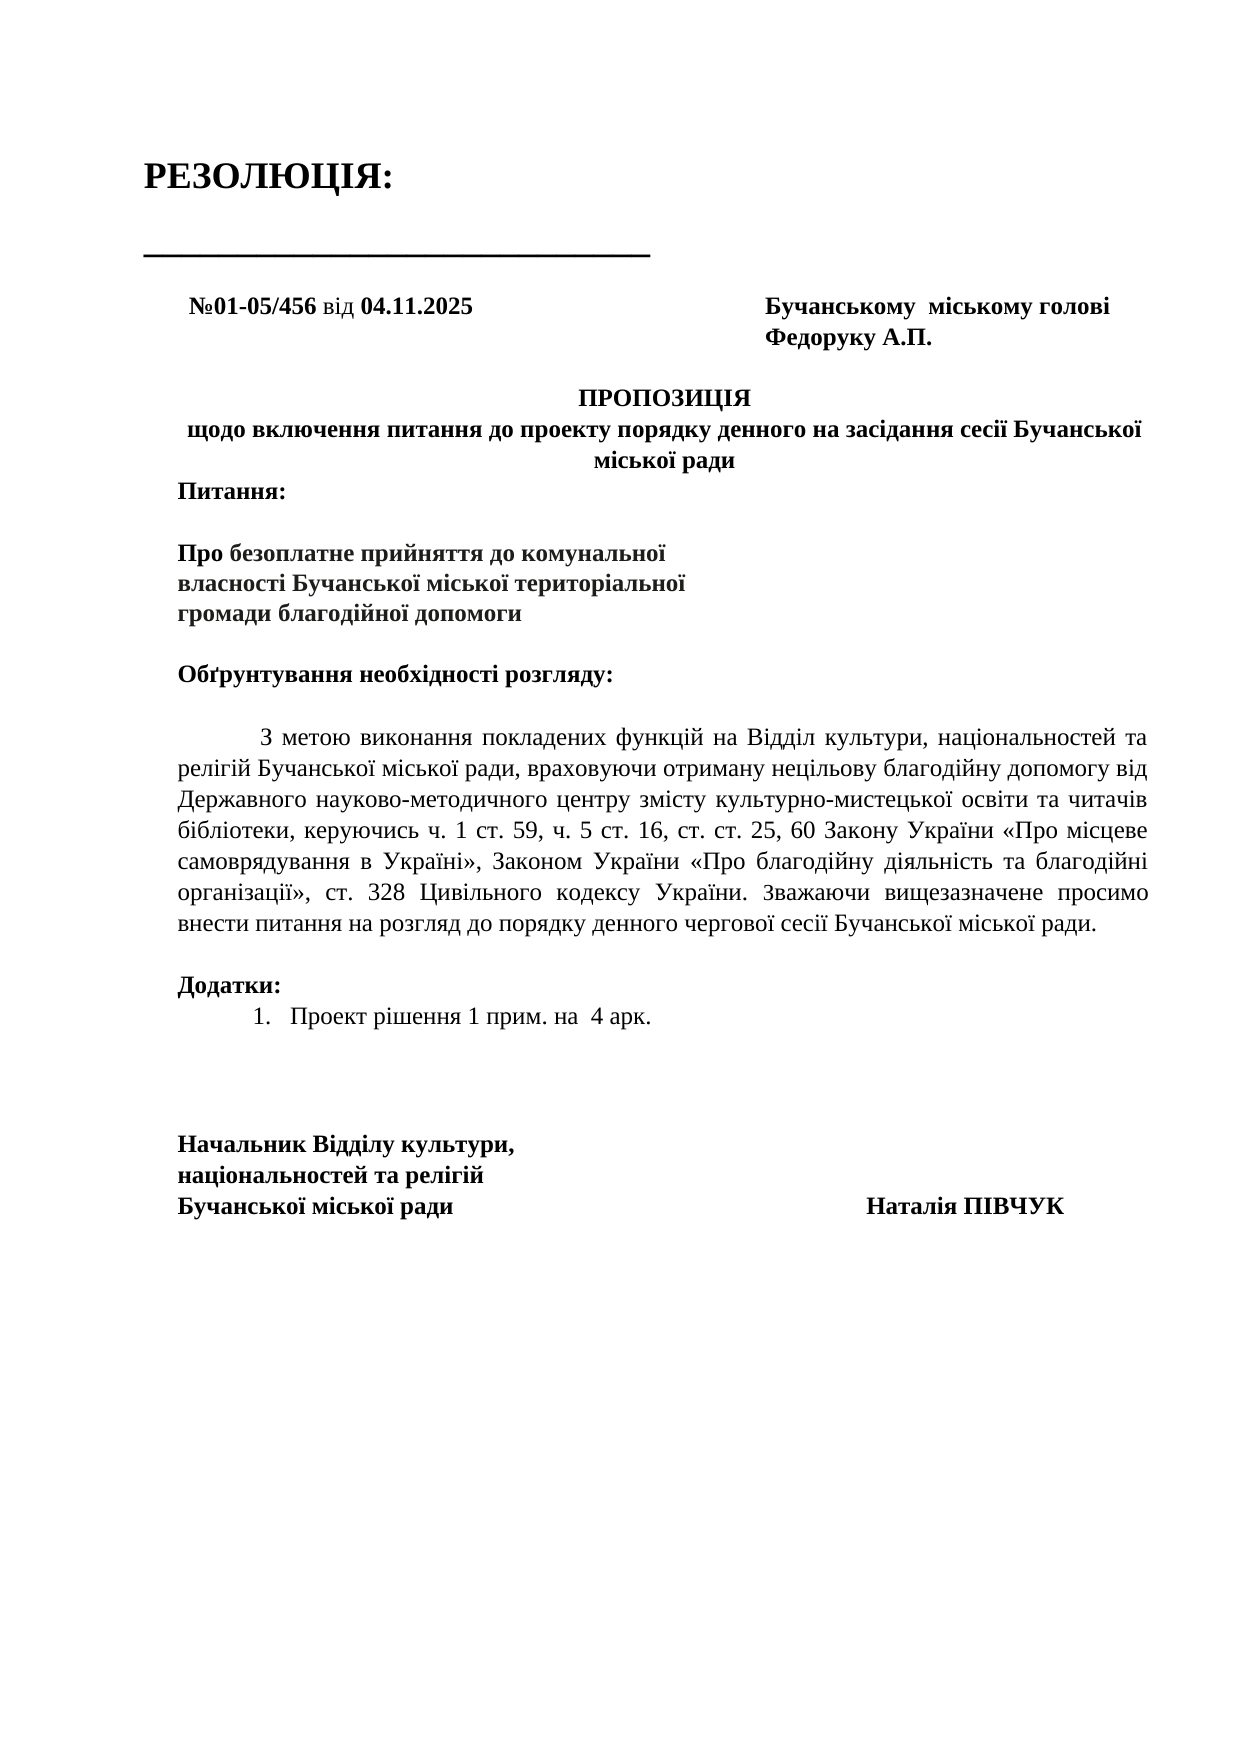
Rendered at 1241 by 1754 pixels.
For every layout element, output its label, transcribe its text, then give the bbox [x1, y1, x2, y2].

text Обґрунтування необхідності розгляду: [177, 659, 1149, 688]
table_header Бучанському міському голові Федоруку А.П. [750, 291, 1207, 352]
text Додатки: [177, 970, 1149, 999]
text Питання: [177, 476, 1149, 505]
text власності Бучанської міської територіальної [177, 568, 1152, 597]
list Проект рішення 1 прим. на 4 арк. [252, 1001, 1149, 1030]
text громади благодійної допомоги [177, 598, 1152, 627]
text ПРОПОЗИЦІЯ [177, 383, 1152, 412]
text Начальник Відділу культури, [177, 1129, 1152, 1158]
text З метою виконання покладених функцій на Відділ культури, національностей та релігій Бучанської міської ради, враховуючи отриману нецільову благодійну допомогу від Державного науково-методичного центру змісту культурно-мистецької освіти та читачів бібліотеки, керуючись ч. 1 ст. 59, ч. 5 ст. 16, ст. ст. 25, 60 Закону України «Про місцеве самоврядування в Україні», Законом України «Про благодійну діяльність та благодійні організації», ст. 328 Цивільного кодексу України. Зважаючи вищезазначене просимо внести питання на розгляд до порядку денного чергової сесії Бучанської міської ради. [177, 722, 1149, 937]
text Бучанської міської ради Наталія ПІВЧУК [177, 1191, 1152, 1220]
text національностей та релігій [177, 1160, 1152, 1189]
text Про безоплатне прийняття до комунальної [177, 538, 1152, 567]
table_header №01-05/456 від 04.11.2025 [177, 291, 749, 352]
text щодо включення питання до проекту порядку денного на засідання сесії Бучанської міської ради [177, 414, 1152, 474]
